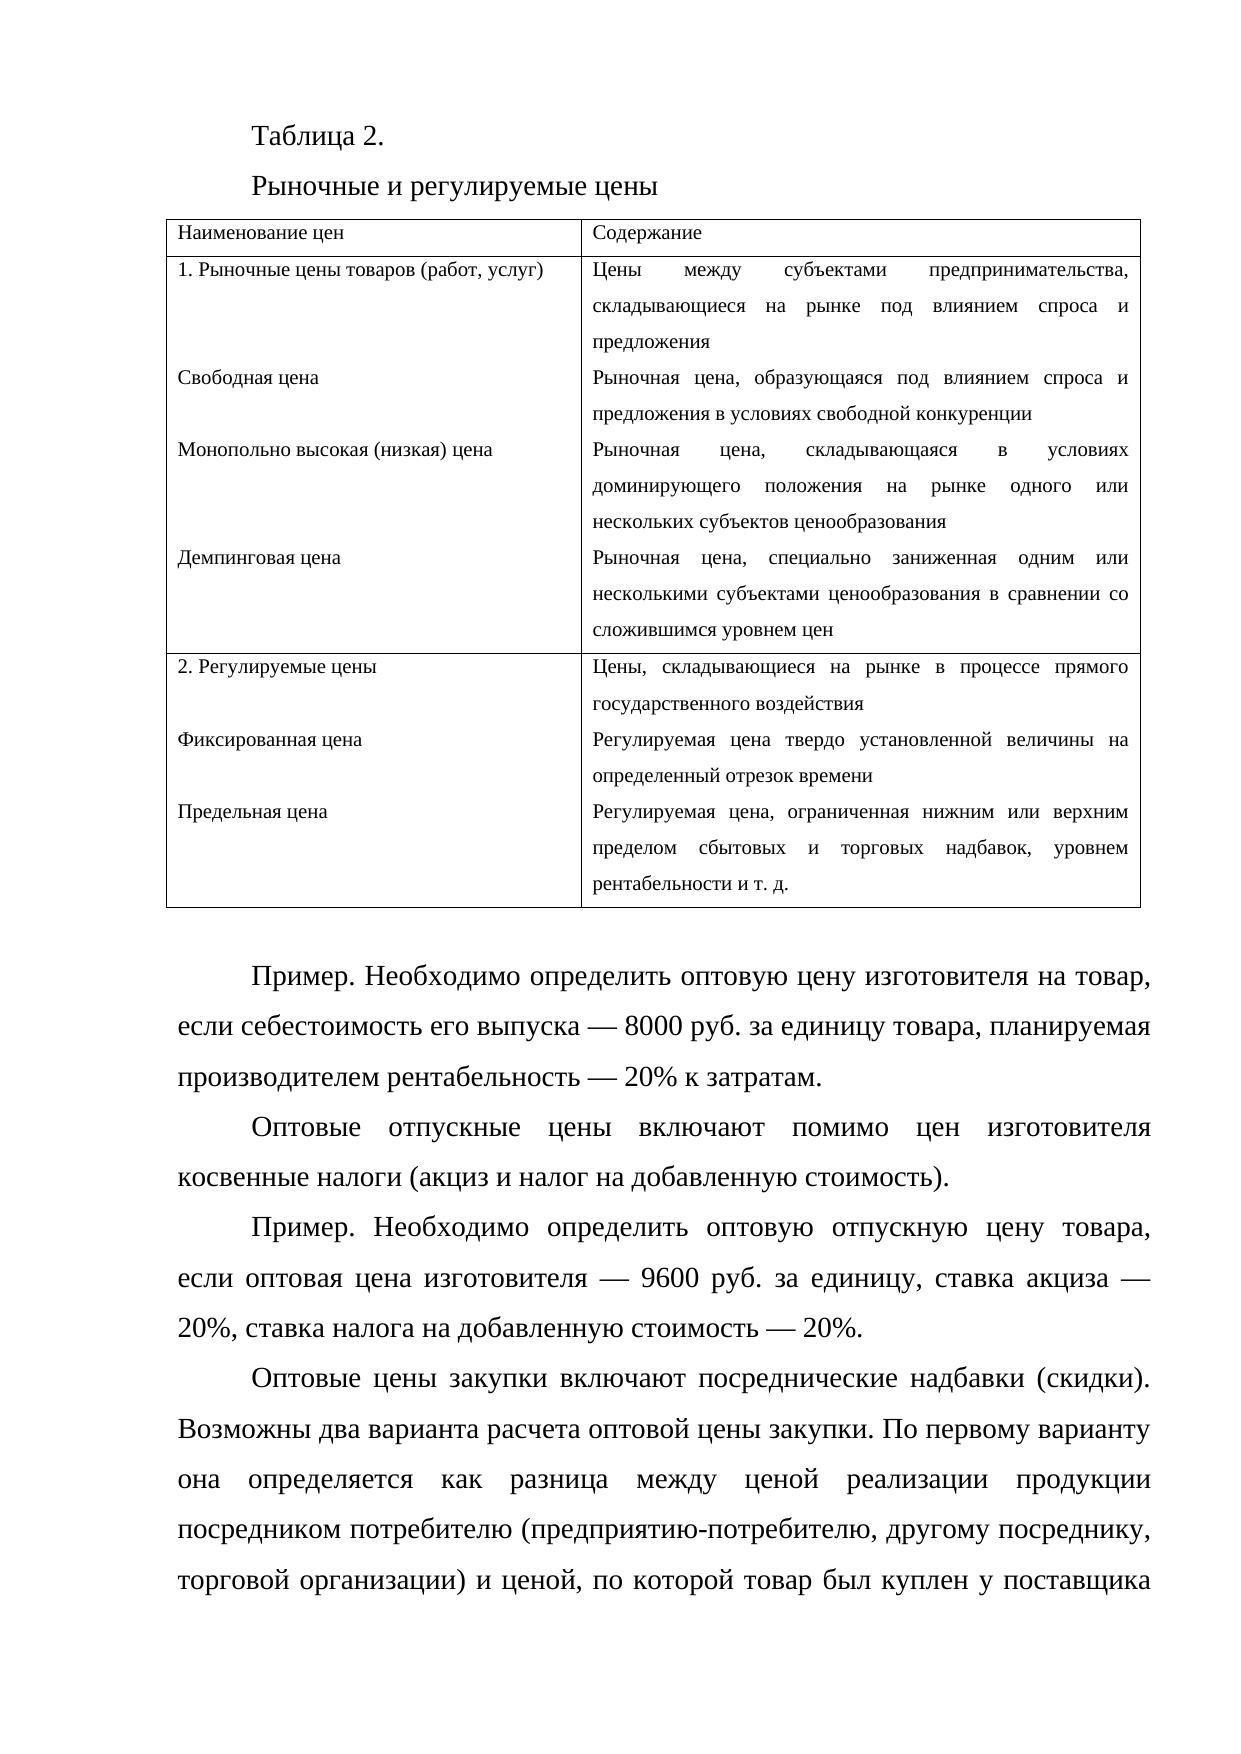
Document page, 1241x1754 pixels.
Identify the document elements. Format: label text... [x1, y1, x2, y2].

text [177, 1361, 1152, 1595]
text Рыночные и регулируемые цены [177, 168, 1152, 202]
text Пример. Необходимо определить оптовую отпускную цену товара, если оптовая цена изготовителя — 9600 руб. за единицу, ставка акциза — 20%, ставка налога на добавленную стоимость — 20%. [177, 1209, 1152, 1344]
table_header Наименование цен [167, 220, 581, 256]
text Пример. Необходимо определить оптовую цену изготовителя на товар, если себестоимость его выпуска — 8000 руб. за единицу товара, планируемая производителем рентабельность — 20% к затратам. [177, 958, 1152, 1092]
table_cell 1. Рыночные цены товаров (работ, услуг) Свободная цена Монопольно высокая (низкая) цена Демпинговая цена [167, 257, 581, 653]
table_header Содержание [582, 220, 1140, 256]
text Оптовые отпускные цены включают помимо цен изготовителя косвенные налоги (акциз и налог на добавленную стоимость). [177, 1109, 1152, 1193]
table_cell Цены между субъектами предпринимательства, складывающиеся на рынке под влиянием спроса и предложения Рыночная цена, образующаяся под влиянием спроса и предложения в условиях свободной конкуренции Рыночная цена, складывающаяся в условиях доминирующего положения на рынке одного или нескольких субъектов ценообразования Рыночная цена, специально заниженная одним или несколькими субъектами ценообразования в сравнении со сложившимся уровнем цен [582, 257, 1140, 653]
table_cell Цены, складывающиеся на рынке в процессе прямого государственного воздействия Регулируемая цена твердо установленной величины на определенный отрезок времени Регулируемая цена, ограниченная нижним или верхним пределом сбытовых и торговых надбавок, уровнем рентабельности и т. д. [582, 654, 1140, 907]
table_cell 2. Регулируемые цены Фиксированная цена Предельная цена [167, 654, 581, 907]
text Таблица 2. [177, 118, 1152, 152]
